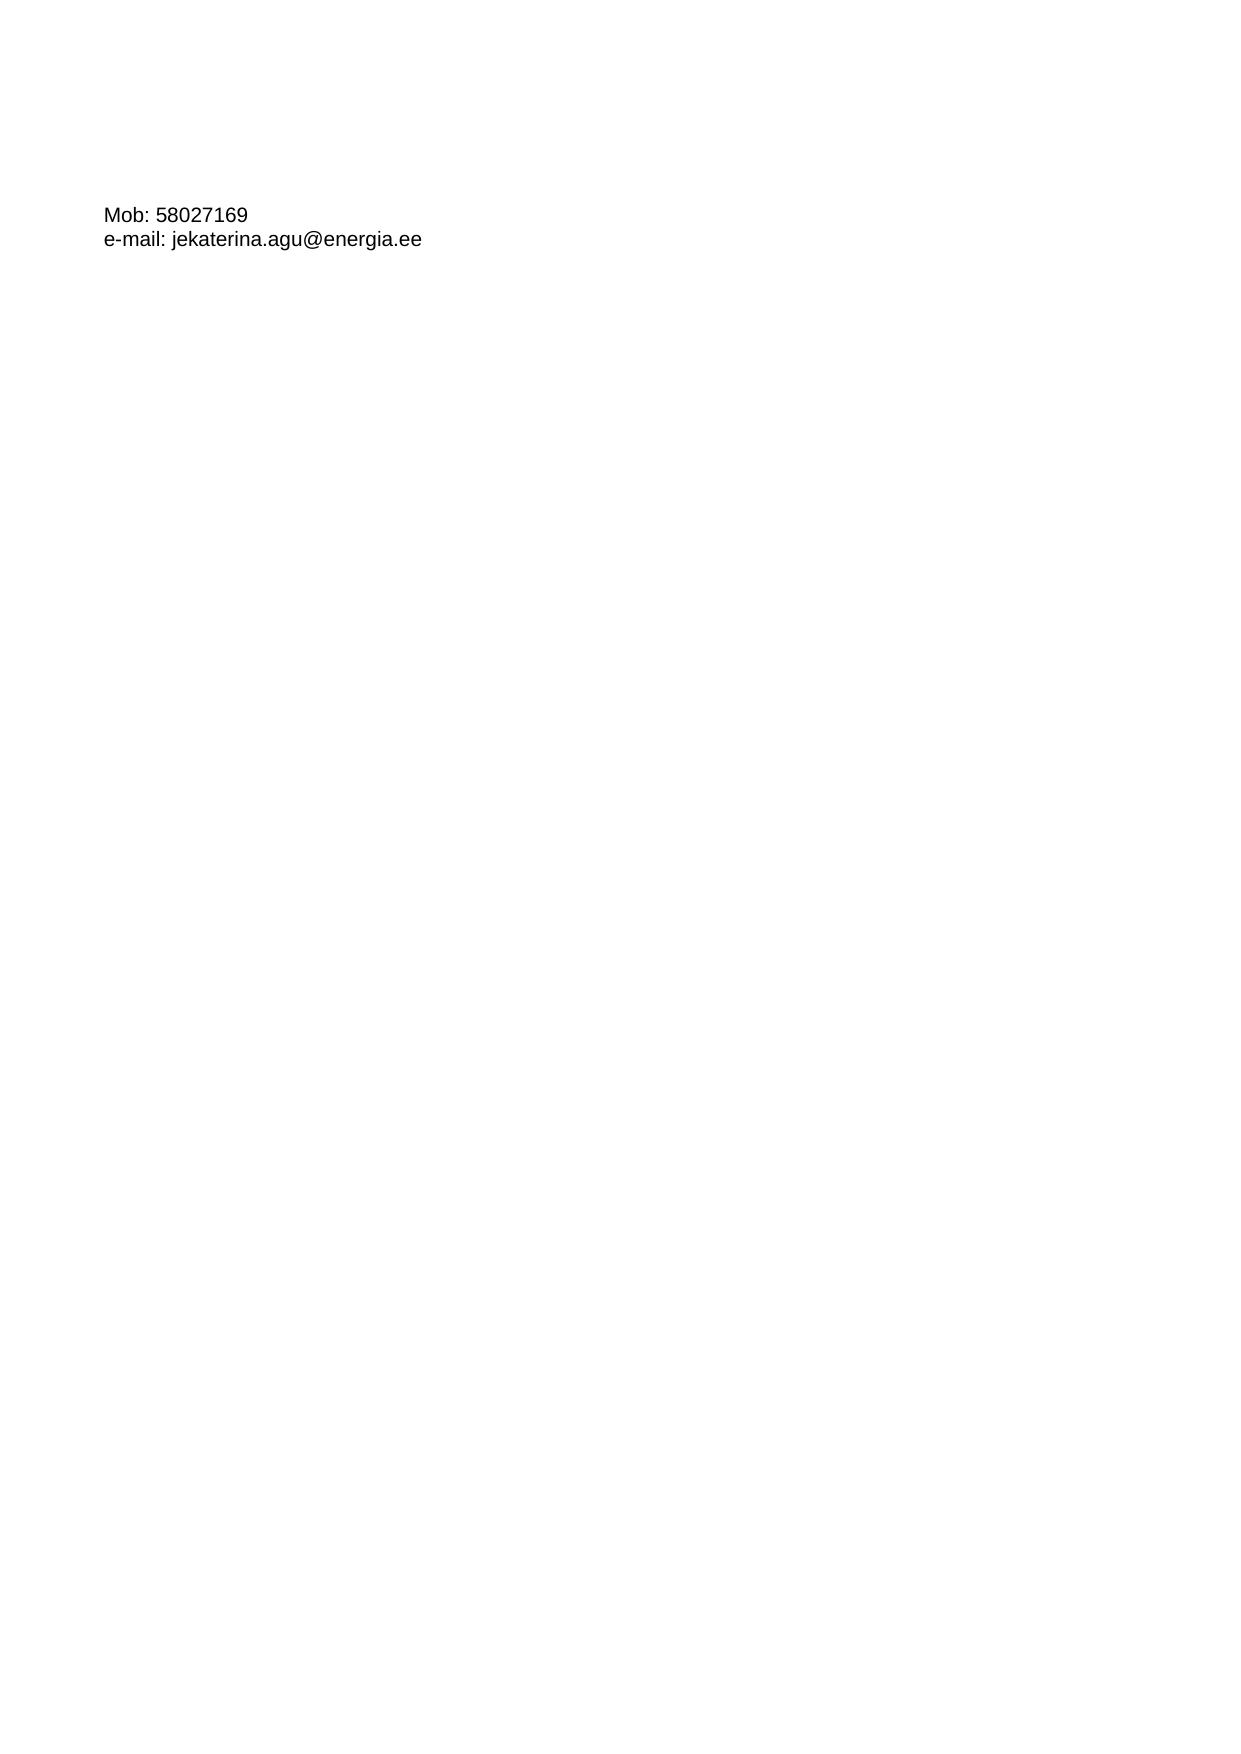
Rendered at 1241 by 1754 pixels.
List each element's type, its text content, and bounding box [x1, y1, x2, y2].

text Mob: 58027169 [103, 203, 1140, 227]
text e-mail: jekaterina.agu@energia.ee [103, 227, 1140, 251]
